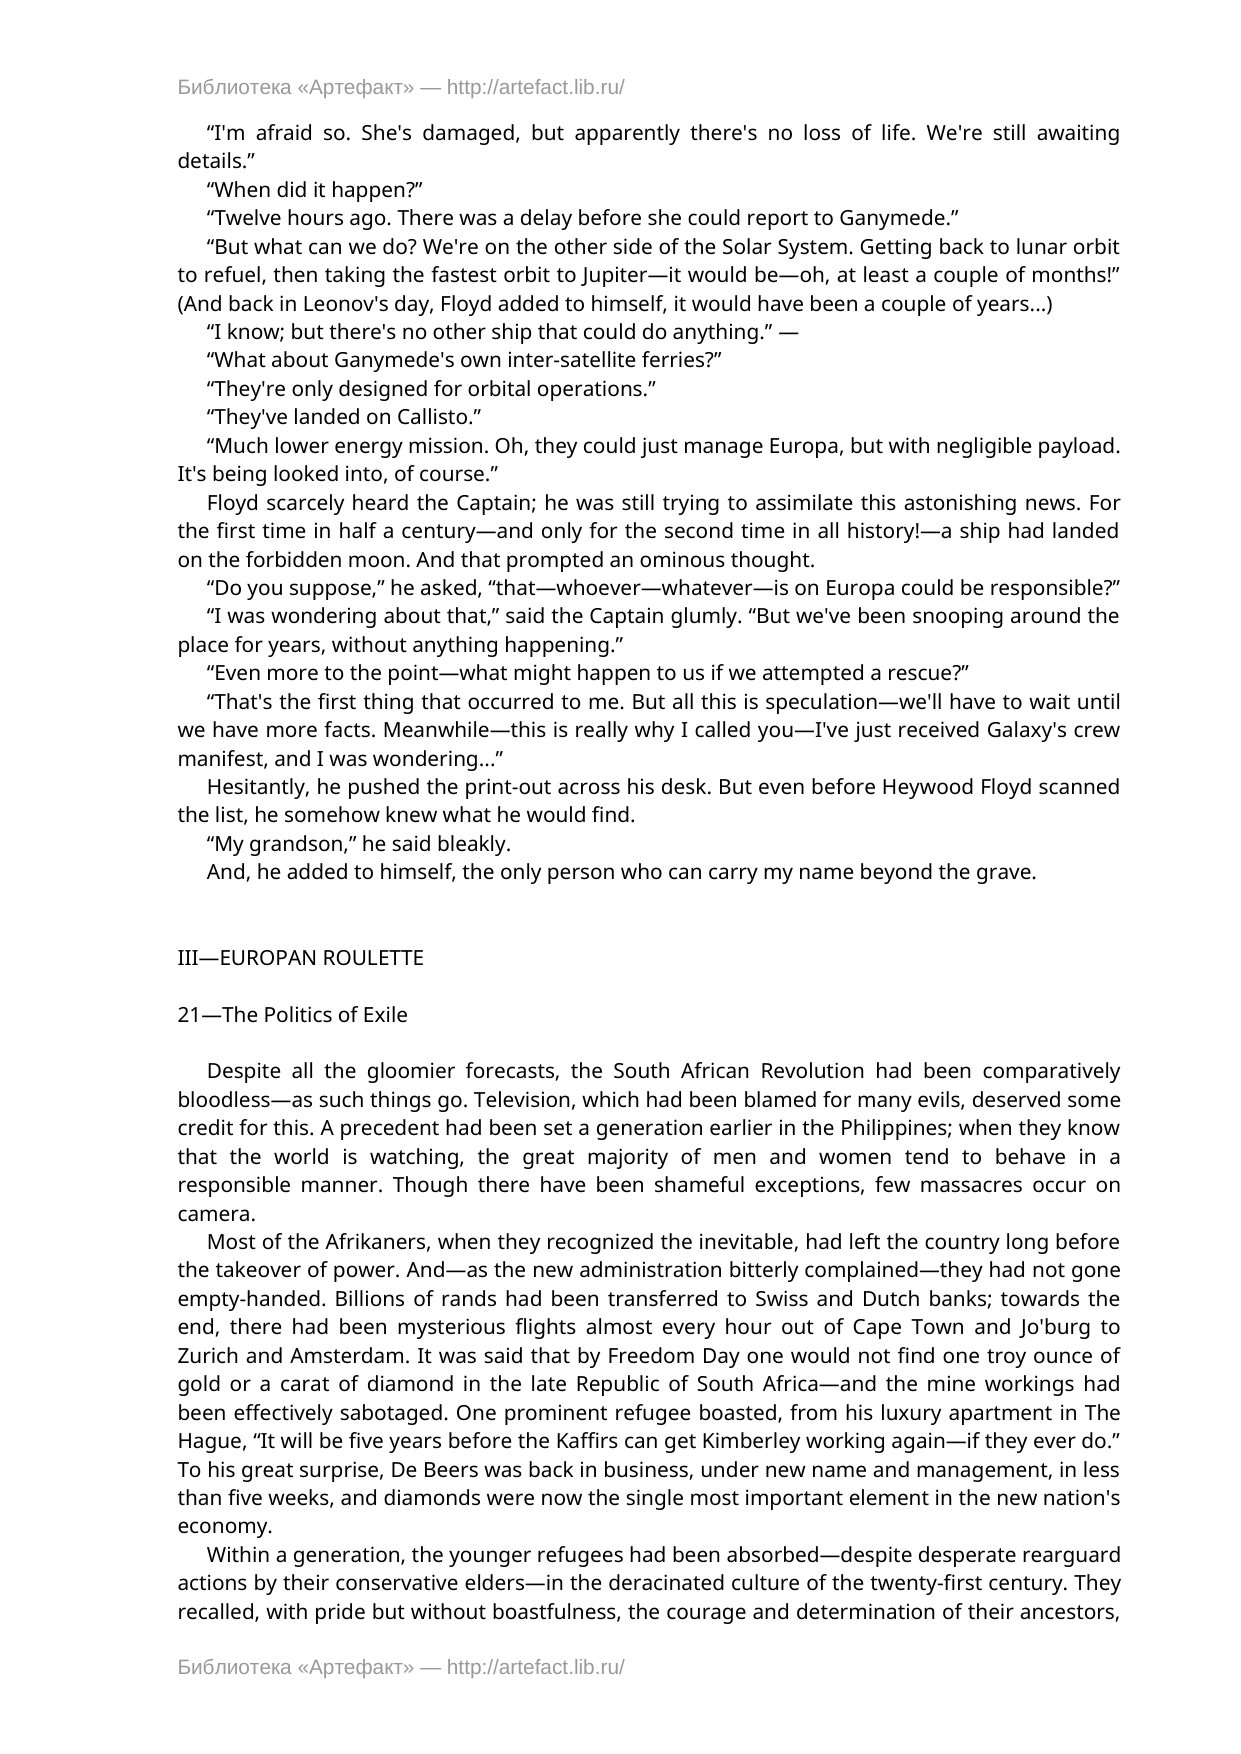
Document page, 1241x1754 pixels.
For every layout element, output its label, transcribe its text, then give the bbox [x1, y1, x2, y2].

text “I was wondering about that,” said the Captain glumly. “But we've been snooping around the place for years, without anything happening.” [177, 602, 1122, 658]
text “Do you suppose,” he asked, “that—whoever—whatever—is on Europa could be responsible?” [177, 573, 1122, 602]
text “They've landed on Callisto.” [177, 402, 1122, 431]
text “I'm afraid so. She's damaged, but apparently there's no loss of life. We're still awaiting details.” [177, 118, 1122, 175]
text “I know; but there's no other ship that could do anything.” — [177, 317, 1122, 346]
text Despite all the gloomier forecasts, the South African Revolution had been comparatively bloodless—as such things go. Television, which had been blamed for many evils, deserved some credit for this. A precedent had been set a generation earlier in the Philippines; when they know that the world is watching, the great majority of men and women tend to behave in a responsible manner. Though there have been shameful exceptions, few massacres occur on camera. [177, 1057, 1122, 1227]
text Floyd scarcely heard the Captain; he was still trying to assimilate this astonishing news. For the first time in half a century—and only for the second time in all history!—a ship had landed on the forbidden moon. And that prompted an ominous thought. [177, 488, 1122, 573]
text “Even more to the point—what might happen to us if we attempted a rescue?” [177, 658, 1122, 687]
text “Much lower energy mission. Oh, they could just manage Europa, but with negligible payload. It's being looked into, of course.” [177, 431, 1122, 488]
text “But what can we do? We're on the other side of the Solar System. Getting back to lunar orbit to refuel, then taking the fastest orbit to Jupiter—it would be—oh, at least a couple of months!” (And back in Leonov's day, Floyd added to himself, it would have been a couple of years...) [177, 232, 1122, 317]
text “They're only designed for orbital operations.” [177, 374, 1122, 402]
text And, he added to himself, the only person who can carry my name beyond the grave. [177, 857, 1122, 886]
text “My grandson,” he said bleakly. [177, 829, 1122, 857]
text “Twelve hours ago. There was a delay before she could report to Ganymede.” [177, 203, 1122, 232]
text Hesitantly, he pushed the print-out across his desk. But even before Heywood Floyd scanned the list, he somehow knew what he would find. [177, 772, 1122, 829]
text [177, 1540, 1122, 1625]
text 21—The Politics of Exile [177, 1000, 1122, 1028]
text Most of the Afrikaners, when they recognized the inevitable, had left the country long before the takeover of power. And—as the new administration bitterly complained—they had not gone empty-handed. Billions of rands had been transferred to Swiss and Dutch banks; towards the end, there had been mysterious flights almost every hour out of Cape Town and Jo'burg to Zurich and Amsterdam. It was said that by Freedom Day one would not find one troy ounce of gold or a carat of diamond in the late Republic of South Africa—and the mine workings had been effectively sabotaged. One prominent refugee boasted, from his luxury apartment in The Hague, “It will be five years before the Kaffirs can get Kimberley working again—if they ever do.” To his great surprise, De Beers was back in business, under new name and management, in less than five weeks, and diamonds were now the single most important element in the new nation's economy. [177, 1227, 1122, 1540]
text “What about Ganymede's own inter-satellite ferries?” [177, 346, 1122, 374]
text III—EUROPAN ROULETTE [177, 943, 1122, 971]
text “That's the first thing that occurred to me. But all this is speculation—we'll have to wait until we have more facts. Meanwhile—this is really why I called you—I've just received Galaxy's crew manifest, and I was wondering...” [177, 687, 1122, 772]
text “When did it happen?” [177, 175, 1122, 203]
